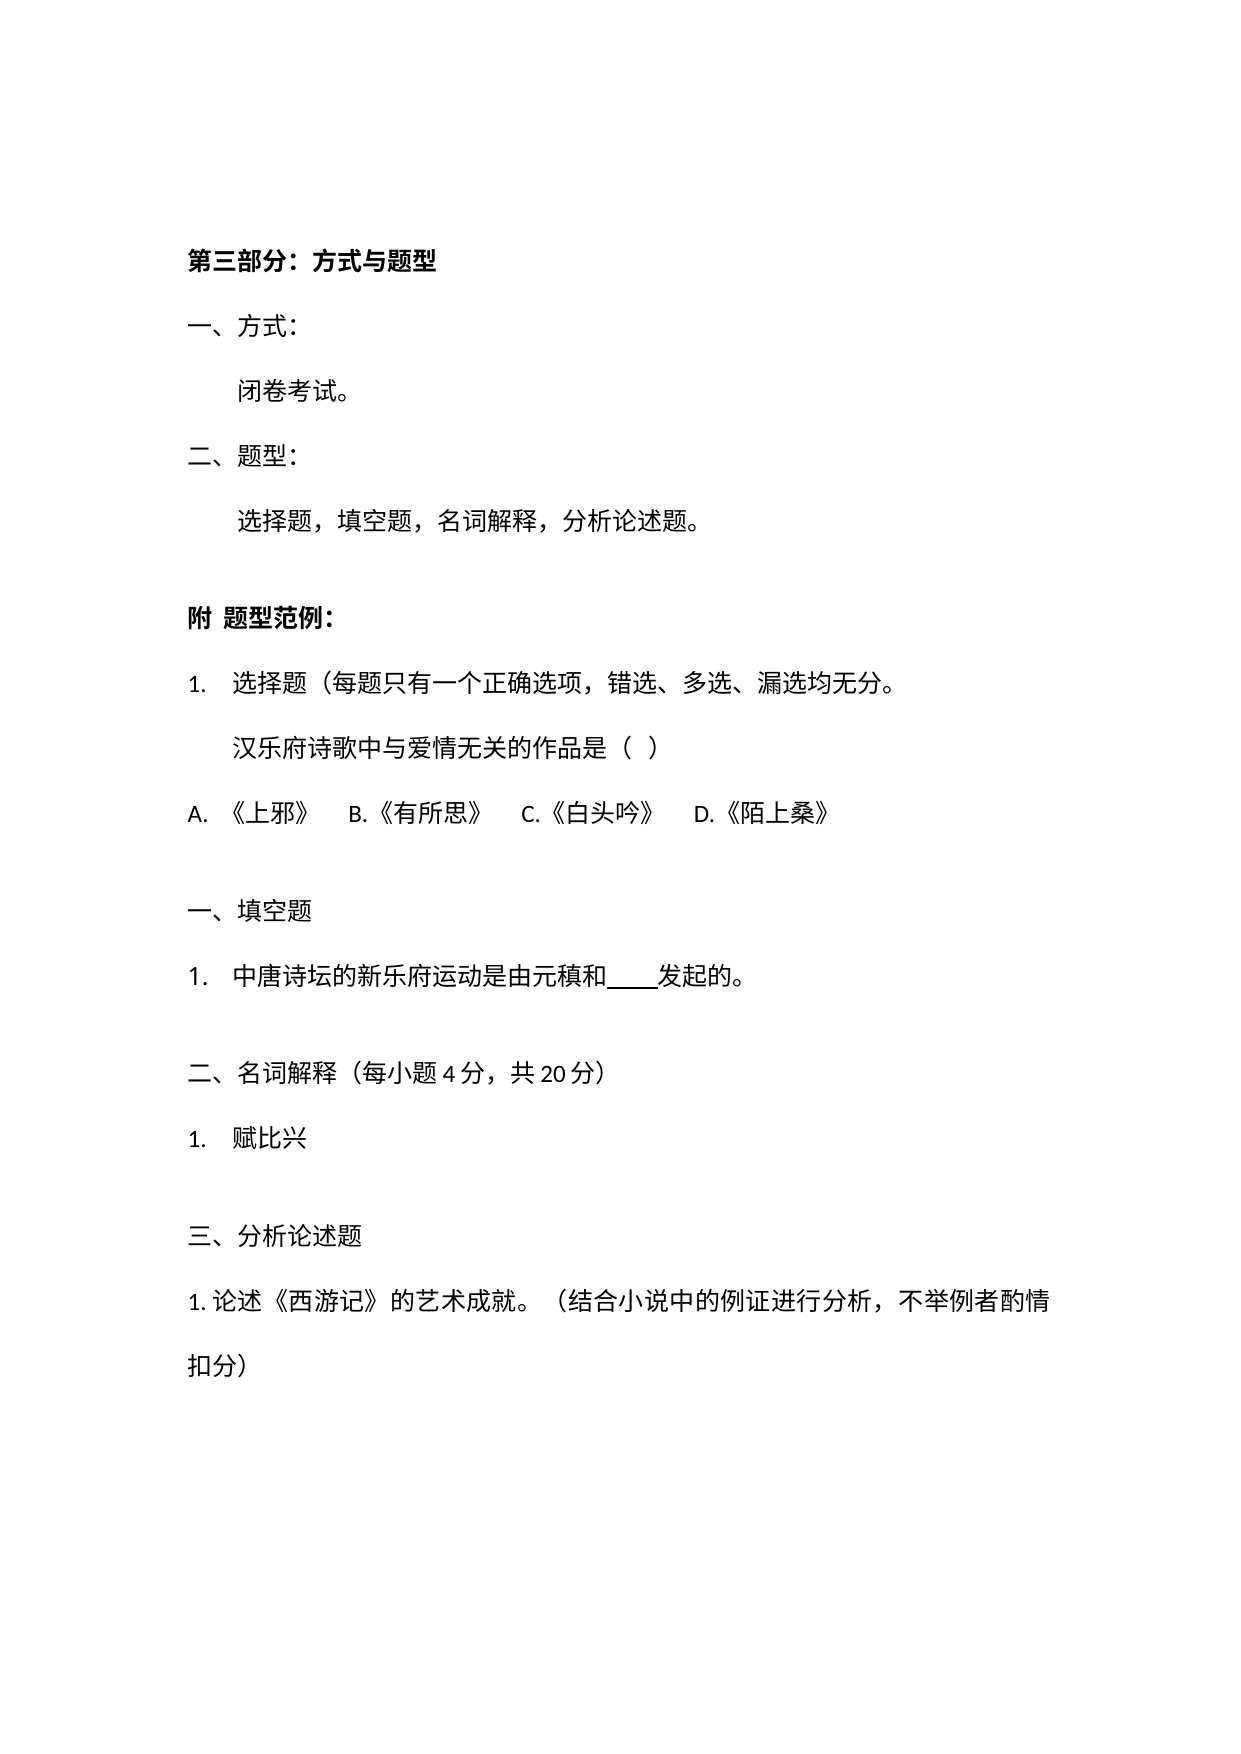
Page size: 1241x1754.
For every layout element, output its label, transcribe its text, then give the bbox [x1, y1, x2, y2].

text 汉乐府诗歌中与爱情无关的作品是（ ） [232, 714, 1053, 779]
list 赋比兴 [187, 1104, 1053, 1169]
list 《上邪》 B.《有所思》 C.《白头吟》 D.《陌上桑》 [187, 779, 1053, 844]
text 选择题，填空题，名词解释，分析论述题。 [187, 487, 1053, 552]
list 名词解释（每小题4分，共20分） [187, 1039, 1053, 1104]
list 论述《西游记》的艺术成就。（结合小说中的例证进行分析，不举例者酌情扣分） [187, 1267, 1053, 1397]
list 题型： [187, 422, 1053, 487]
list 选择题（每题只有一个正确选项，错选、多选、漏选均无分。 [187, 649, 1053, 714]
list 中唐诗坛的新乐府运动是由元稹和 发起的。 [187, 942, 1053, 1007]
text 附 题型范例： [187, 584, 1053, 649]
list 填空题 [187, 877, 1053, 942]
list 方式： [187, 292, 1053, 357]
list 分析论述题 [187, 1202, 1053, 1267]
text 闭卷考试。 [187, 357, 1053, 422]
text 第三部分：方式与题型 [187, 227, 1053, 292]
